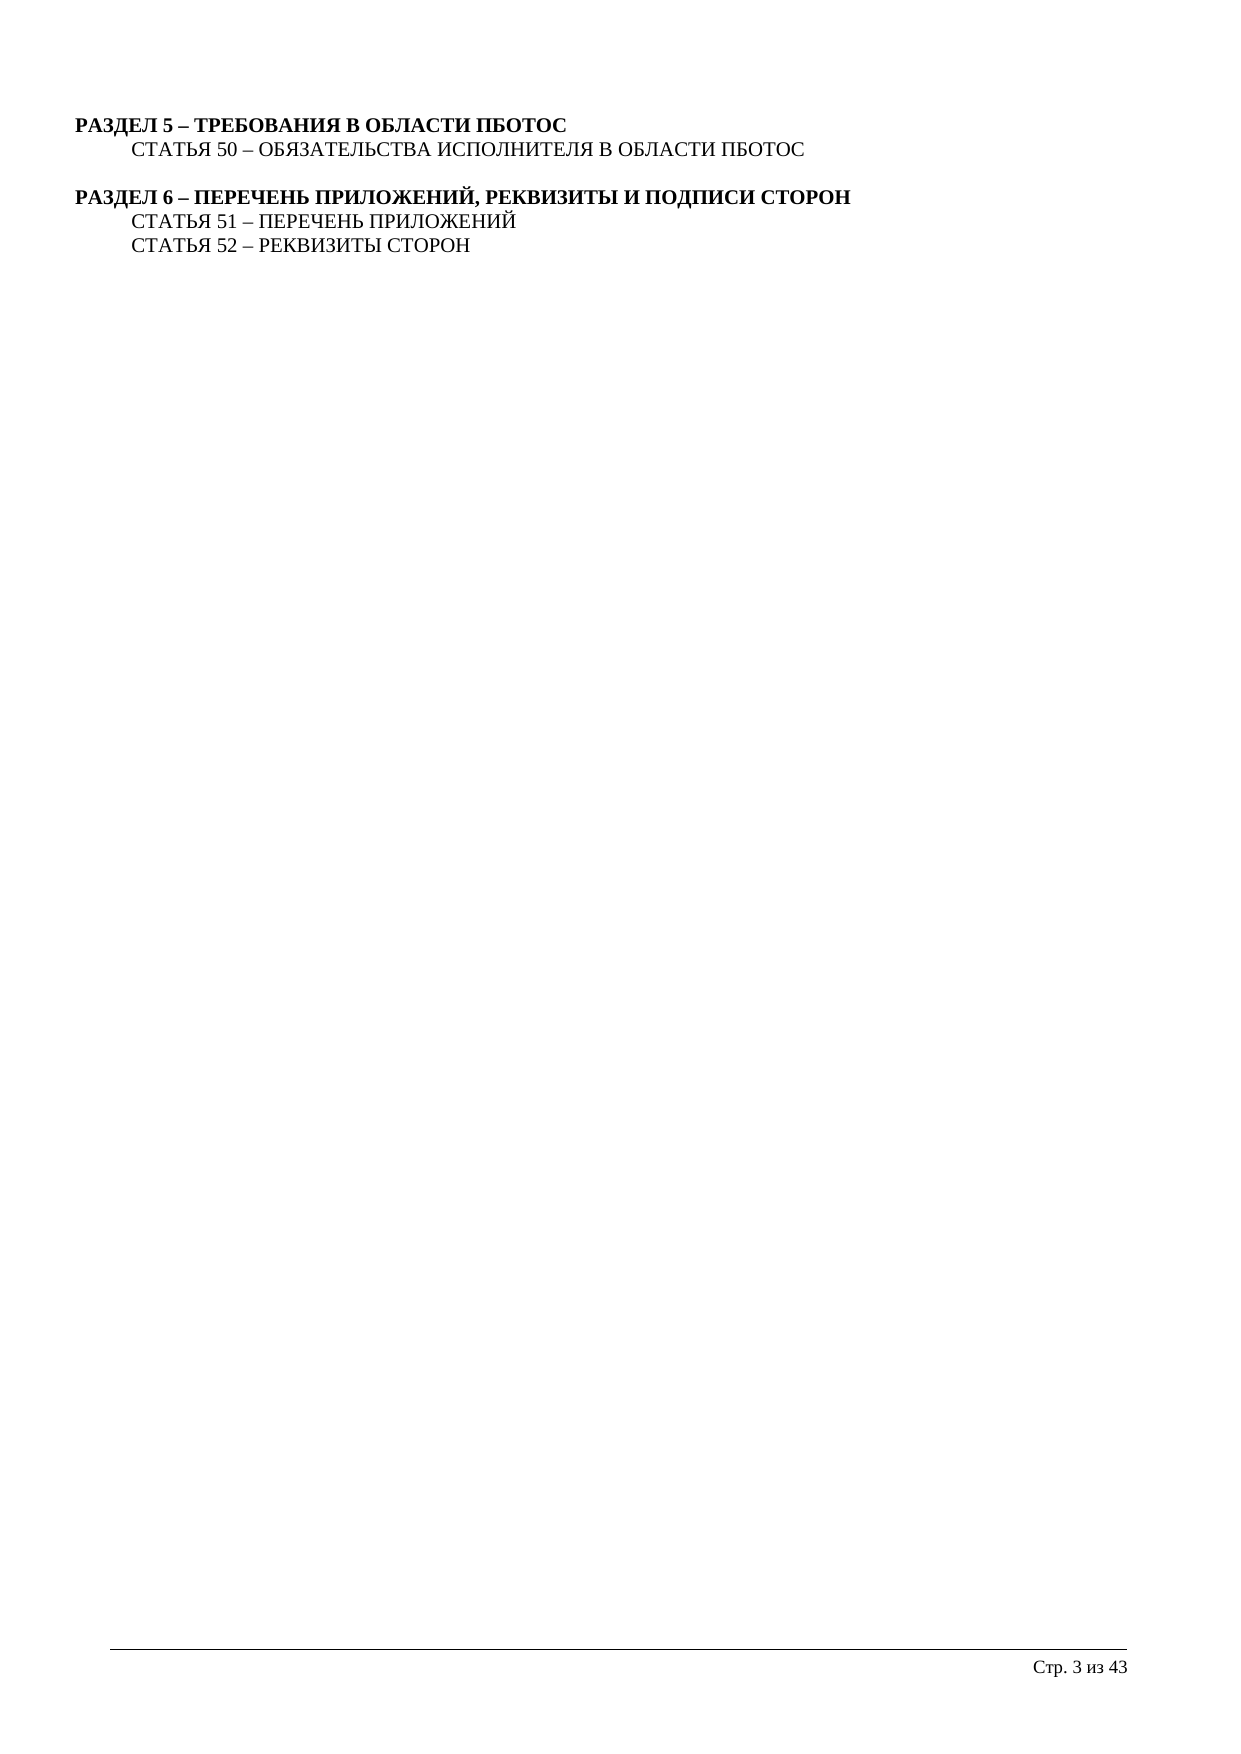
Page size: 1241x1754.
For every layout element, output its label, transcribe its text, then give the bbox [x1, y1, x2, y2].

text СТАТЬЯ 52 – РЕКВИЗИТЫ СТОРОН [75, 233, 1125, 257]
text РАЗДЕЛ 6 – ПЕРЕЧЕНЬ ПРИЛОЖЕНИЙ, РЕКВИЗИТЫ И ПОДПИСИ СТОРОН [75, 185, 1125, 209]
text СТАТЬЯ 50 – ОБЯЗАТЕЛЬСТВА ИСПОЛНИТЕЛЯ В ОБЛАСТИ ПБОТОС [75, 137, 1125, 161]
text СТАТЬЯ 51 – ПЕРЕЧЕНЬ ПРИЛОЖЕНИЙ [75, 209, 1125, 233]
text РАЗДЕЛ 5 – ТРЕБОВАНИЯ В ОБЛАСТИ ПБОТОС [75, 113, 1125, 137]
